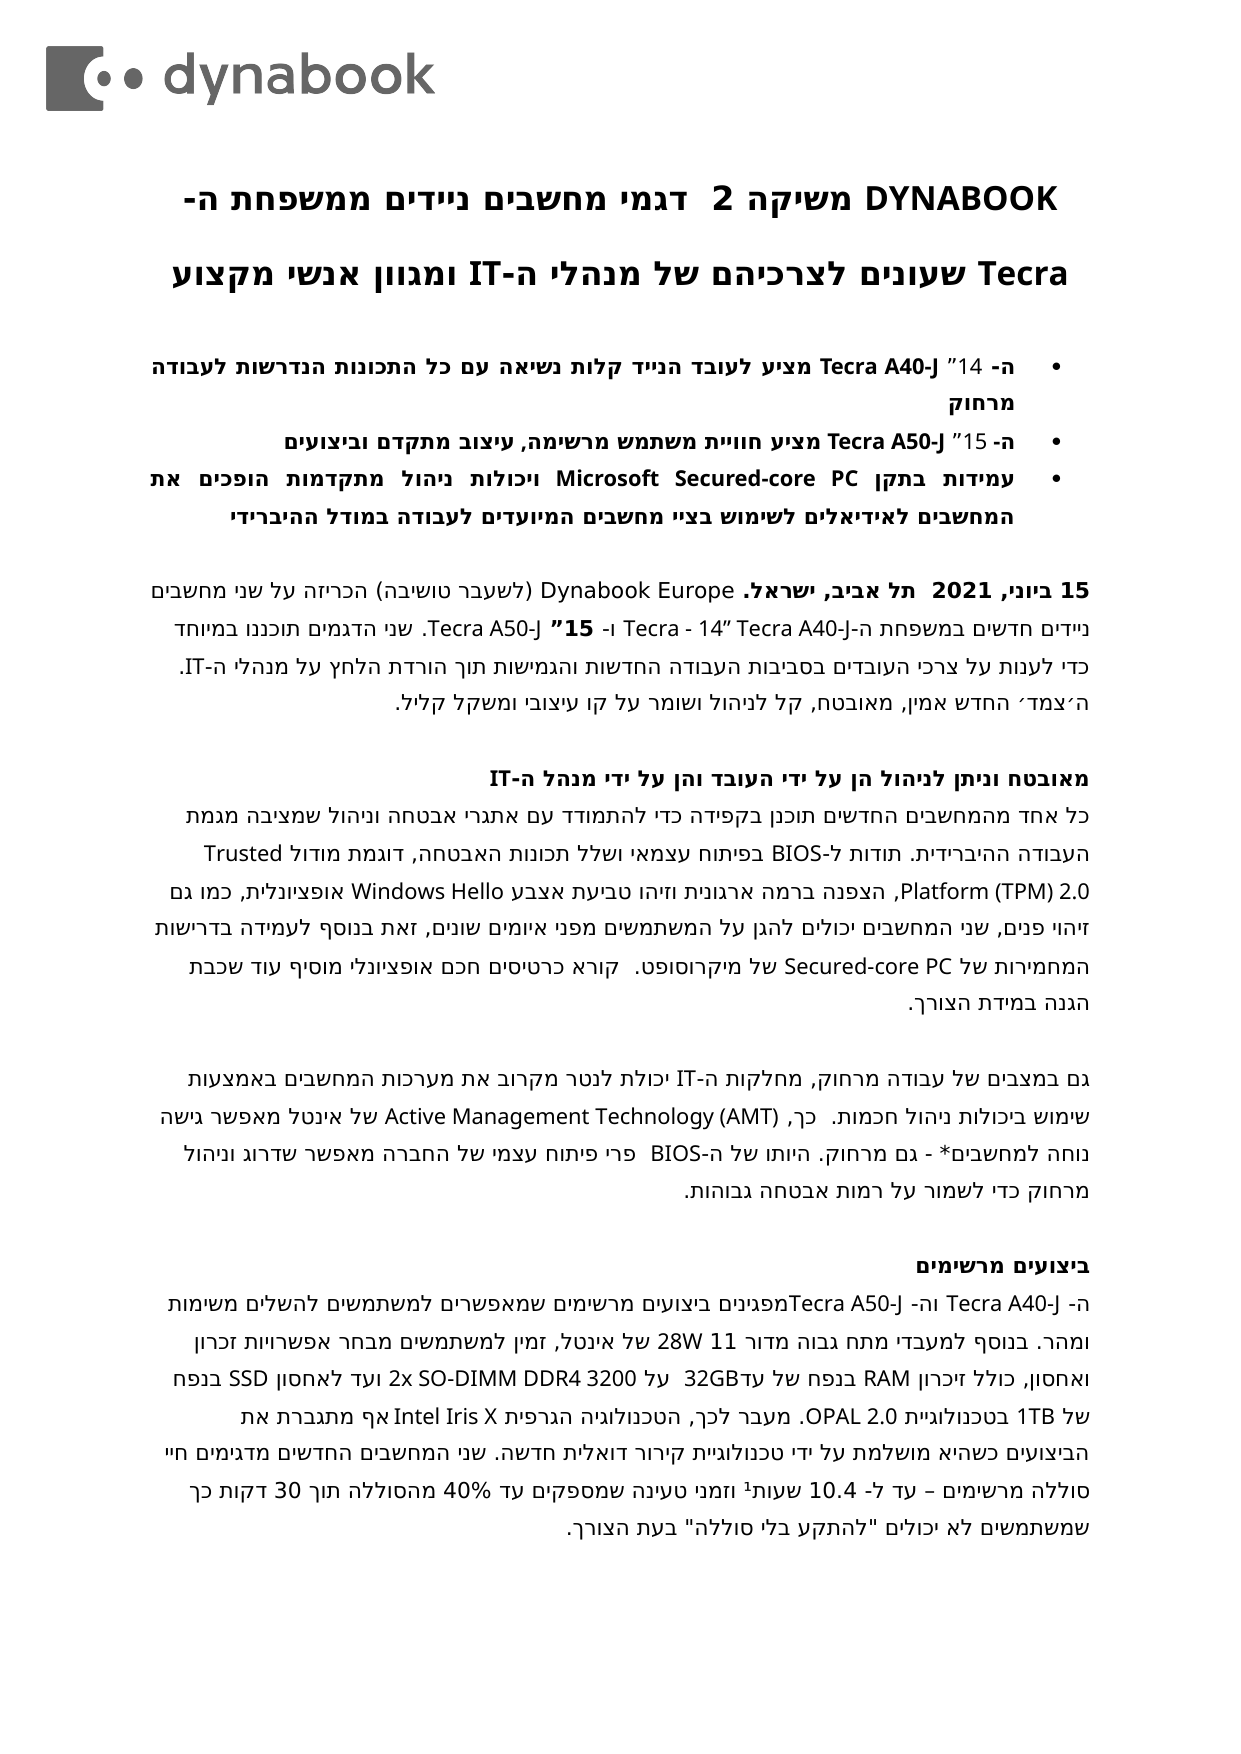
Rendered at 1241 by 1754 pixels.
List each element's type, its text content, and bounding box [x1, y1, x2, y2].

text ביצועים מרשימים [150, 1247, 1090, 1284]
list ה- 15” Tecra A50-J מציע חוויית משתמש מרשימה, עיצוב מתקדם וביצועים [150, 422, 1053, 459]
text 15 ביוני, 2021 תל אביב, ישראל. Dynabook Europe (לשעבר טושיבה) הכריזה על שני מחשבים ניידים חדשים במשפחת ה-Tecra - 14” Tecra A40-J ו- 15” Tecra A50-J. שני הדגמים תוכננו במיוחד כדי לענות על צרכי העובדים בסביבות העבודה החדשות והגמישות תוך הורדת הלחץ על מנהלי ה-IT. ה׳צמד׳ החדש אמין, מאובטח, קל לניהול ושומר על קו עיצובי ומשקל קליל. [150, 572, 1090, 722]
text ה- Tecra A40-J וה- Tecra A50-Jמפגינים ביצועים מרשימים שמאפשרים למשתמשים להשלים משימות ומהר. בנוסף למעבדי מתח גבוה מדור 11 28W של אינטל, זמין למשתמשים מבחר אפשרויות זכרון ואחסון, כולל זיכרון RAM בנפח של עד32GB על 2x SO-DIMM DDR4 3200 ועד לאחסון SSD בנפח של 1TB בטכנולוגיית OPAL 2.0. מעבר לכך, הטכנולוגיה הגרפית Intel Iris X אף מתגברת את הביצועים כשהיא מושלמת על ידי טכנולוגיית קירור דואלית חדשה. שני המחשבים החדשים מדגימים חיי סוללה מרשימים – עד ל- 10.4 שעות¹ וזמני טעינה שמספקים עד 40% מהסוללה תוך 30 דקות כך שמשתמשים לא יכולים "להתקע בלי סוללה" בעת הצורך. [150, 1284, 1090, 1547]
list ה- 14” Tecra A40-J מציע לעובד הנייד קלות נשיאה עם כל התכונות הנדרשות לעבודה מרחוק [150, 347, 1053, 422]
list עמידות בתקן Microsoft Secured-core PC ויכולות ניהול מתקדמות הופכים את המחשבים לאידיאלים לשימוש בציי מחשבים המיועדים לעבודה במודל ההיברידי [150, 459, 1053, 534]
text DYNABOOK משיקה 2 דגמי מחשבים ניידים ממשפחת ה-Tecra שעונים לצרכיהם של מנהלי ה-IT ומגוון אנשי מקצוע [150, 159, 1090, 309]
text מאובטח וניתן לניהול הן על ידי העובד והן על ידי מנהל ה-IT [150, 759, 1090, 797]
text גם במצבים של עבודה מרחוק, מחלקות ה-IT יכולת לנטר מקרוב את מערכות המחשבים באמצעות שימוש ביכולות ניהול חכמות. כך, Active Management Technology (AMT) של אינטל מאפשר גישה נוחה למחשבים* - גם מרחוק. היותו של ה-BIOS פרי פיתוח עצמי של החברה מאפשר שדרוג וניהול מרחוק כדי לשמור על רמות אבטחה גבוהות. [150, 1059, 1090, 1209]
text כל אחד מהמחשבים החדשים תוכנן בקפידה כדי להתמודד עם אתגרי אבטחה וניהול שמציבה מגמת העבודה ההיברידית. תודות ל-BIOS בפיתוח עצמאי ושלל תכונות האבטחה, דוגמת מודול Trusted Platform (TPM) 2.0, הצפנה ברמה ארגונית וזיהו טביעת אצבע Windows Hello אופציונלית, כמו גם זיהוי פנים, שני המחשבים יכולים להגן על המשתמשים מפני איומים שונים, זאת בנוסף לעמידה בדרישות המחמירות של Secured-core PC של מיקרוסופט. קורא כרטיסים חכם אופציונלי מוסיף עוד שכבת הגנה במידת הצורך. [150, 797, 1090, 1022]
